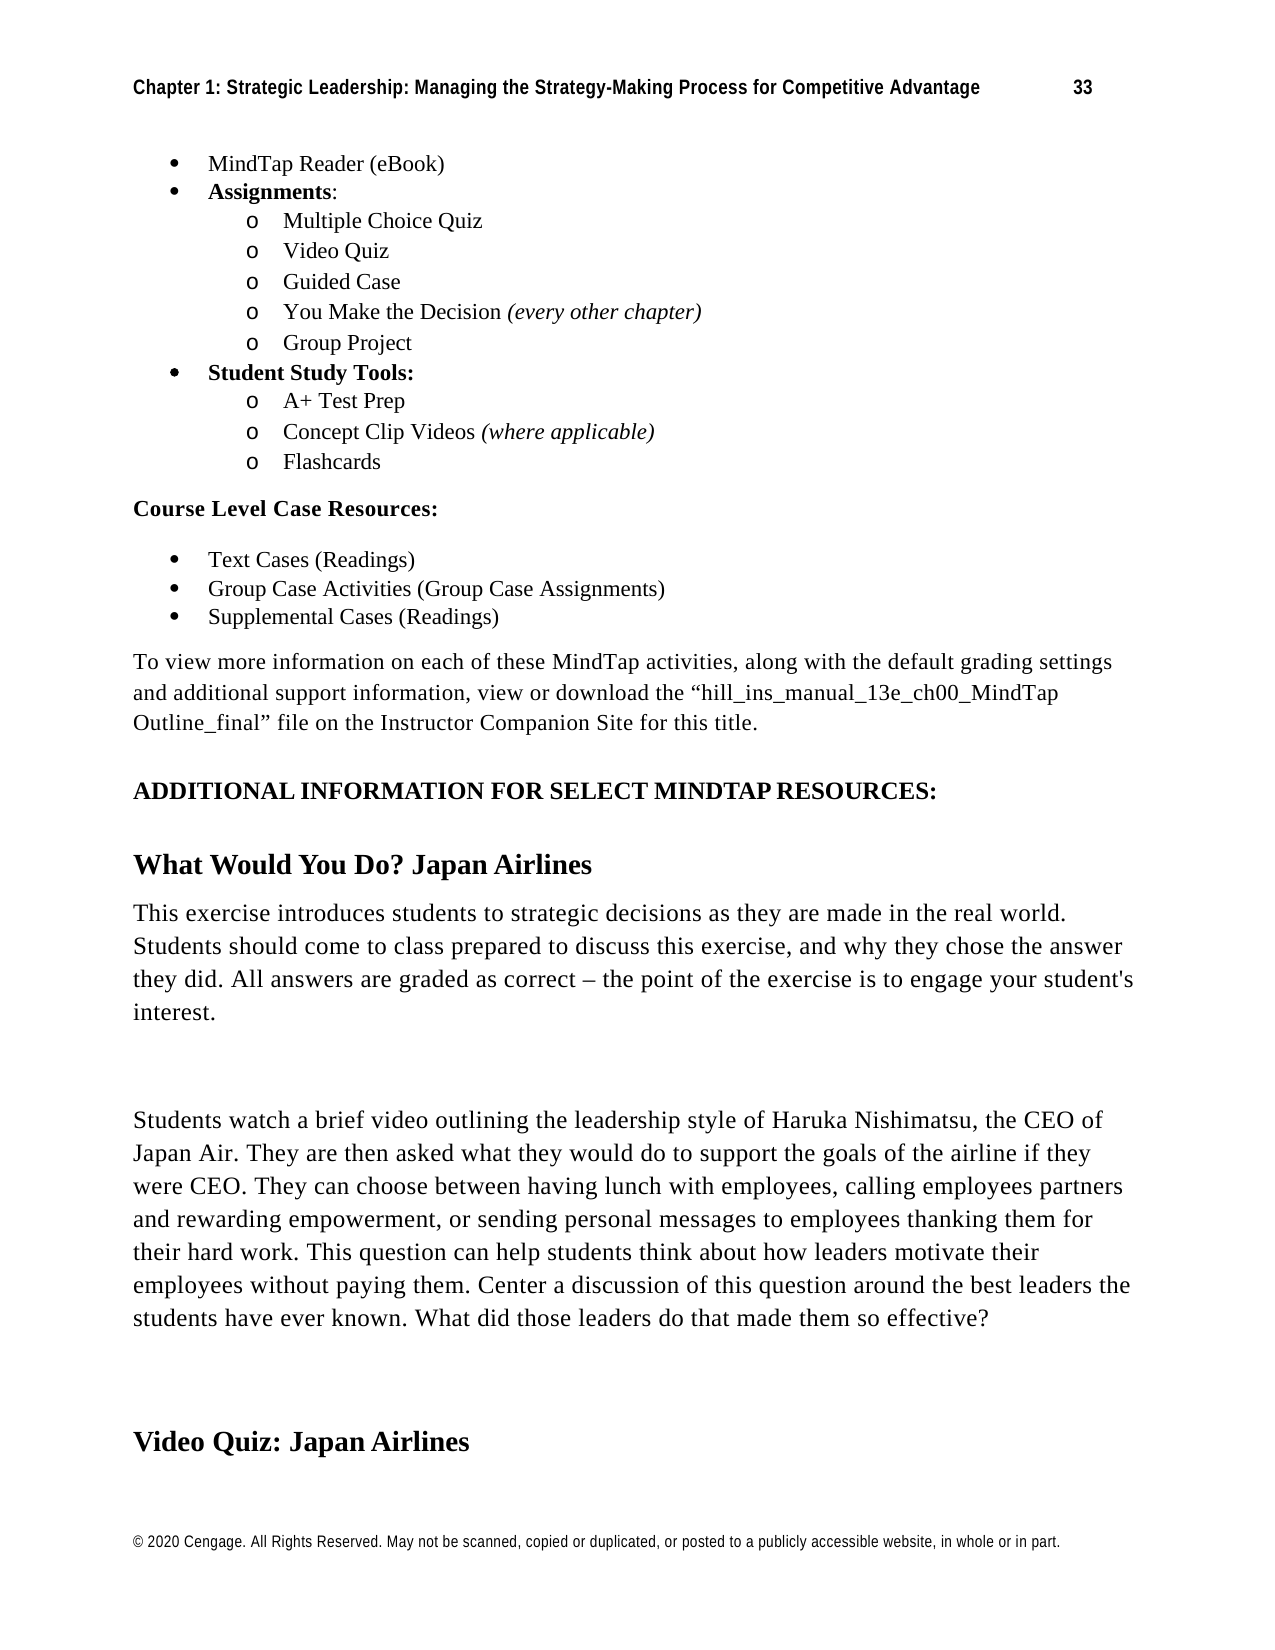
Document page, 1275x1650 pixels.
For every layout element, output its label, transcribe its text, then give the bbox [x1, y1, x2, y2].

text Course Level Case Resources: [133, 495, 1143, 522]
list Assignments: [170, 178, 1143, 205]
list Multiple Choice Quiz [245, 207, 1143, 235]
list Group Project [245, 328, 1143, 357]
list Video Quiz [245, 237, 1143, 266]
list Supplemental Cases (Readings) [170, 603, 1143, 629]
subtitle What Would You Do? Japan Airlines [133, 847, 1143, 881]
text Students watch a brief video outlining the leadership style of Haruka Nishimatsu, the CEO of Japan Air. They are then asked what they would do to support the goals of the airline if they were CEO. They can choose between having lunch with employees, calling employees partners and rewarding empowerment, or sending personal messages to employees thanking them for their hard work. This question can help students think about how leaders motivate their employees without paying them. Center a discussion of this question around the best leaders the students have ever known. What did those leaders do that made them so effective? [133, 1105, 1143, 1332]
list MindTap Reader (eBook) [170, 150, 1143, 176]
subtitle Additional information for select mindtap resources: [133, 776, 1143, 805]
list A+ Test Prep [245, 387, 1143, 416]
list Text Cases (Readings) [170, 546, 1143, 573]
list Student Study Tools: [170, 359, 1143, 385]
list Concept Clip Videos (where applicable) [245, 418, 1143, 446]
subtitle Video Quiz: Japan Airlines [133, 1424, 1143, 1458]
text This exercise introduces students to strategic decisions as they are made in the real world. Students should come to class prepared to discuss this exercise, and why they chose the answer they did. All answers are graded as correct – the point of the exercise is to engage your student's interest. [133, 898, 1143, 1026]
list Group Case Activities (Group Case Assignments) [170, 575, 1143, 601]
list Flashcards [245, 448, 1143, 476]
list You Make the Decision (every other chapter) [245, 298, 1143, 326]
list Guided Case [245, 268, 1143, 296]
text To view more information on each of these MindTap activities, along with the default grading settings and additional support information, view or download the “hill_ins_manual_13e_ch00_MindTap Outline_final” file on the Instructor Companion Site for this title. [133, 648, 1143, 735]
